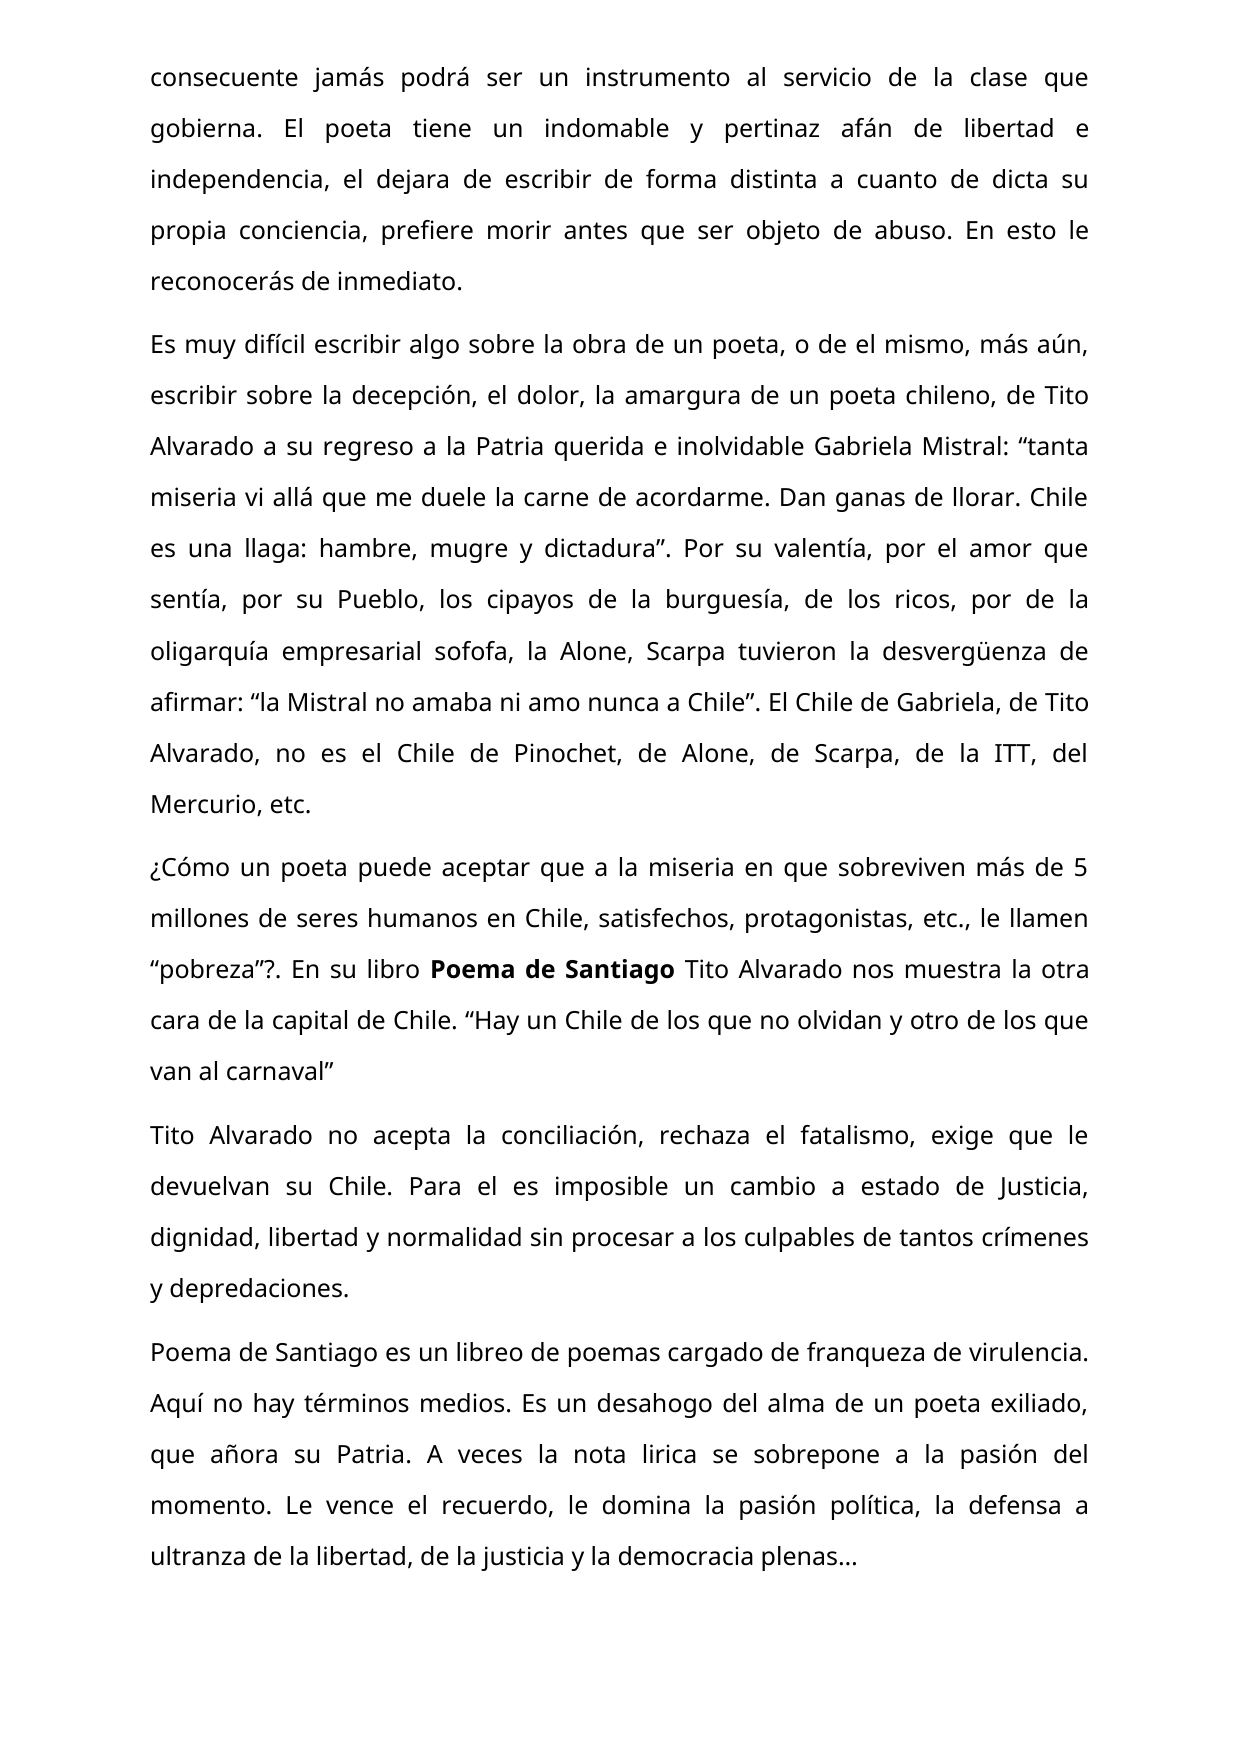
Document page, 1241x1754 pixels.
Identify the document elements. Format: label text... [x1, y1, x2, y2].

text Poema de Santiago es un libreo de poemas cargado de franqueza de virulencia. Aquí no hay términos medios. Es un desahogo del alma de un poeta exiliado, que añora su Patria. A veces la nota lirica se sobrepone a la pasión del momento. Le vence el recuerdo, le domina la pasión política, la defensa a ultranza de la libertad, de la justicia y la democracia plenas… [150, 1334, 1090, 1572]
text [150, 59, 1090, 297]
text ¿Cómo un poeta puede aceptar que a la miseria en que sobreviven más de 5 millones de seres humanos en Chile, satisfechos, protagonistas, etc., le llamen “pobreza”?. En su libro Poema de Santiago Tito Alvarado nos muestra la otra cara de la capital de Chile. “Hay un Chile de los que no olvidan y otro de los que van al carnaval” [150, 850, 1090, 1088]
text Es muy difícil escribir algo sobre la obra de un poeta, o de el mismo, más aún, escribir sobre la decepción, el dolor, la amargura de un poeta chileno, de Tito Alvarado a su regreso a la Patria querida e inolvidable Gabriela Mistral: “tanta miseria vi allá que me duele la carne de acordarme. Dan ganas de llorar. Chile es una llaga: hambre, mugre y dictadura”. Por su valentía, por el amor que sentía, por su Pueblo, los cipayos de la burguesía, de los ricos, por de la oligarquía empresarial sofofa, la Alone, Scarpa tuvieron la desvergüenza de afirmar: “la Mistral no amaba ni amo nunca a Chile”. El Chile de Gabriela, de Tito Alvarado, no es el Chile de Pinochet, de Alone, de Scarpa, de la ITT, del Mercurio, etc. [150, 327, 1090, 820]
text Tito Alvarado no acepta la conciliación, rechaza el fatalismo, exige que le devuelvan su Chile. Para el es imposible un cambio a estado de Justicia, dignidad, libertad y normalidad sin procesar a los culpables de tantos crímenes y depredaciones. [150, 1117, 1090, 1305]
